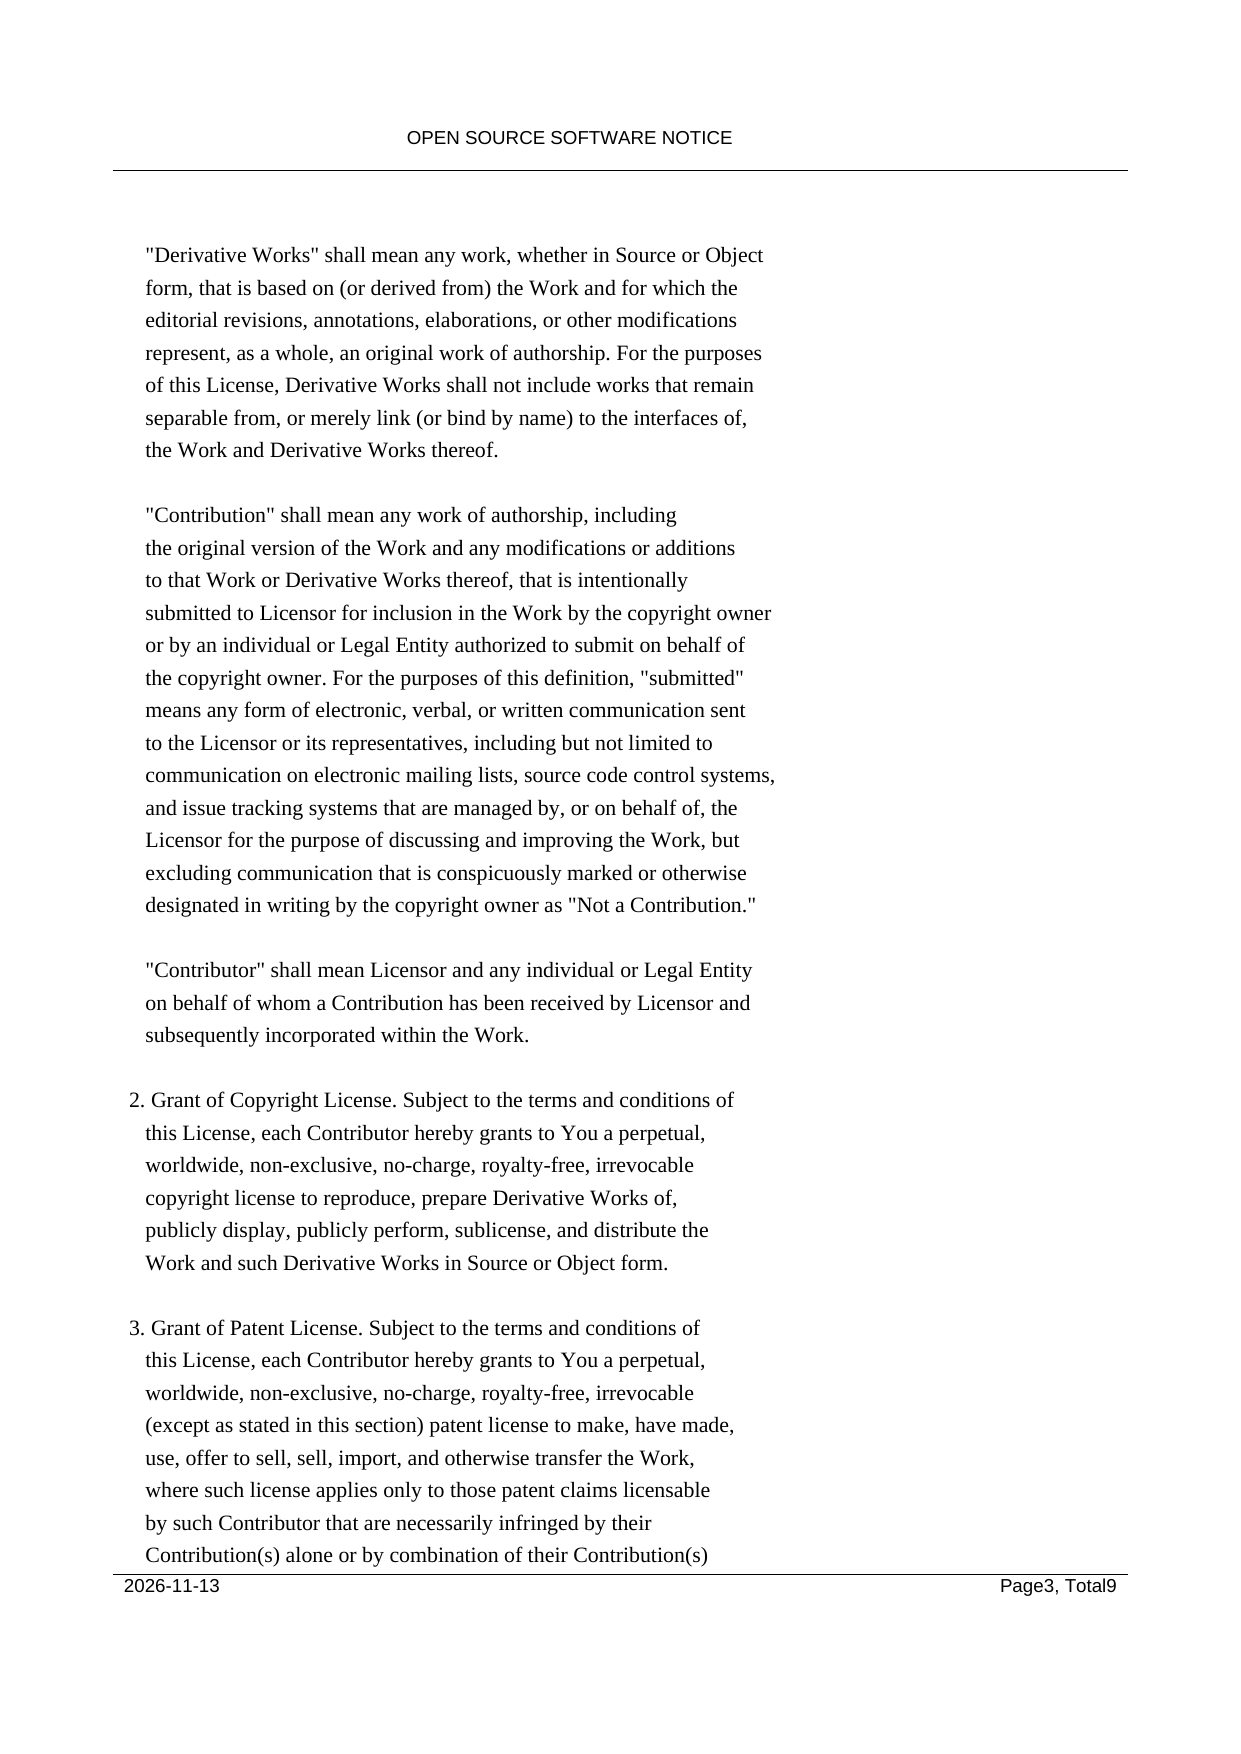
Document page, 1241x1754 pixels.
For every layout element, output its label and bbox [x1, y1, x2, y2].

text [112, 206, 1128, 1571]
